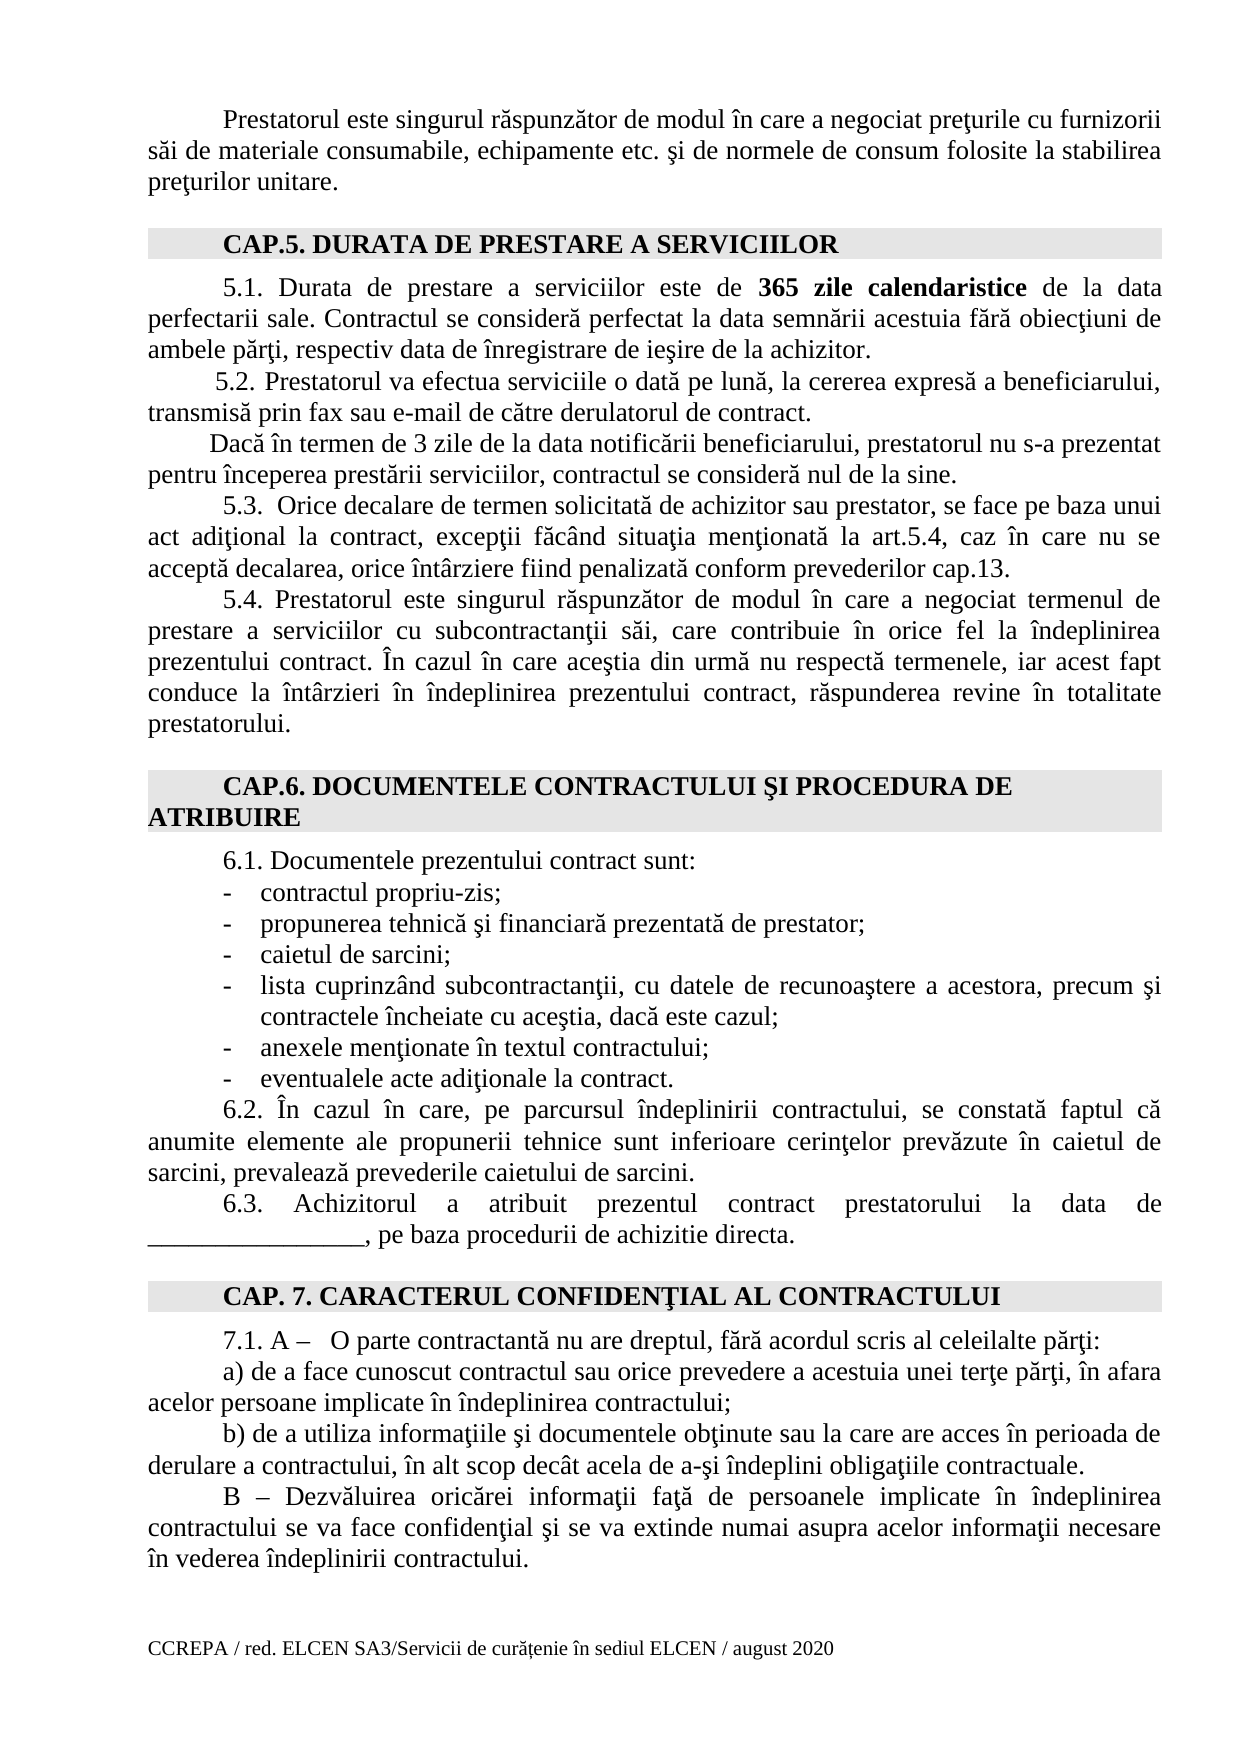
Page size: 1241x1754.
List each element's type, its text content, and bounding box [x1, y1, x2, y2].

list caietul de sarcini; [223, 938, 1162, 969]
text b) de a utiliza informaţiile şi documentele obţinute sau la care are acces în perioada de derulare a contractului, în alt scop decât acela de a-şi îndeplini obligaţiile contractuale. [148, 1418, 1162, 1480]
subtitle CAP.5. DURATA DE PRESTARE A SERVICIILOR [148, 228, 1162, 259]
text 5.1. Durata de prestare a serviciilor este de 365 zile calendaristice de la data perfectarii sale. Contractul se consideră perfectat la data semnării acestuia fără obiecţiuni de ambele părţi, respectiv data de înregistrare de ieşire de la achizitor. [148, 271, 1162, 365]
list contractul propriu-zis; [223, 876, 1162, 907]
text 5.4. Prestatorul este singurul răspunzător de modul în care a negociat termenul de prestare a serviciilor cu subcontractanţii săi, care contribuie în orice fel la îndeplinirea prezentului contract. În cazul în care aceştia din urmă nu respectă termenele, iar acest fapt conduce la întârzieri în îndeplinirea prezentului contract, răspunderea revine în totalitate prestatorului. [148, 583, 1162, 738]
subtitle CAP. 7. CARACTERUL CONFIDENŢIAL AL CONTRACTULUI [148, 1281, 1162, 1312]
list lista cuprinzând subcontractanţii, cu datele de recunoaştere a acestora, precum şi contractele încheiate cu aceştia, dacă este cazul; [223, 969, 1162, 1031]
text 5.2. Prestatorul va efectua serviciile o dată pe lună, la cererea expresă a beneficiarului, transmisă prin fax sau e-mail de către derulatorul de contract. [148, 365, 1162, 427]
text 6.3. Achizitorul a atribuit prezentul contract prestatorului la data de ________________, pe baza procedurii de achizitie directa. [148, 1187, 1162, 1249]
list eventualele acte adiţionale la contract. [223, 1062, 1162, 1094]
subtitle CAP.6. DOCUMENTELE CONTRACTULUI ŞI PROCEDURA DE ATRIBUIRE [148, 770, 1162, 832]
list propunerea tehnică şi financiară prezentată de prestator; [223, 907, 1162, 938]
text 6.2. În cazul în care, pe parcursul îndeplinirii contractului, se constată faptul că anumite elemente ale propunerii tehnice sunt inferioare cerinţelor prevăzute în caietul de sarcini, prevalează prevederile caietului de sarcini. [148, 1094, 1162, 1187]
list anexele menţionate în textul contractului; [223, 1031, 1162, 1062]
text 6.1. Documentele prezentului contract sunt: [148, 844, 1162, 876]
text 5.3. Orice decalare de termen solicitată de achizitor sau prestator, se face pe baza unui act adiţional la contract, excepţii făcând situaţia menţionată la art.5.4, caz în care nu se acceptă decalarea, orice întârziere fiind penalizată conform prevederilor cap.13. [148, 489, 1162, 583]
text a) de a face cunoscut contractul sau orice prevedere a acestuia unei terţe părţi, în afara acelor persoane implicate în îndeplinirea contractului; [148, 1355, 1162, 1418]
text 7.1. A – O parte contractantă nu are dreptul, fără acordul scris al celeilalte părţi: [148, 1324, 1162, 1355]
text Dacă în termen de 3 zile de la data notificării beneficiarului, prestatorul nu s-a prezentat pentru începerea prestării serviciilor, contractul se consideră nul de la sine. [148, 427, 1162, 489]
text B – Dezvăluirea oricărei informaţii faţă de persoanele implicate în îndeplinirea contractului se va face confidenţial şi se va extinde numai asupra acelor informaţii necesare în vederea îndeplinirii contractului. [148, 1480, 1162, 1573]
text Prestatorul este singurul răspunzător de modul în care a negociat preţurile cu furnizorii săi de materiale consumabile, echipamente etc. şi de normele de consum folosite la stabilirea preţurilor unitare. [148, 103, 1162, 197]
